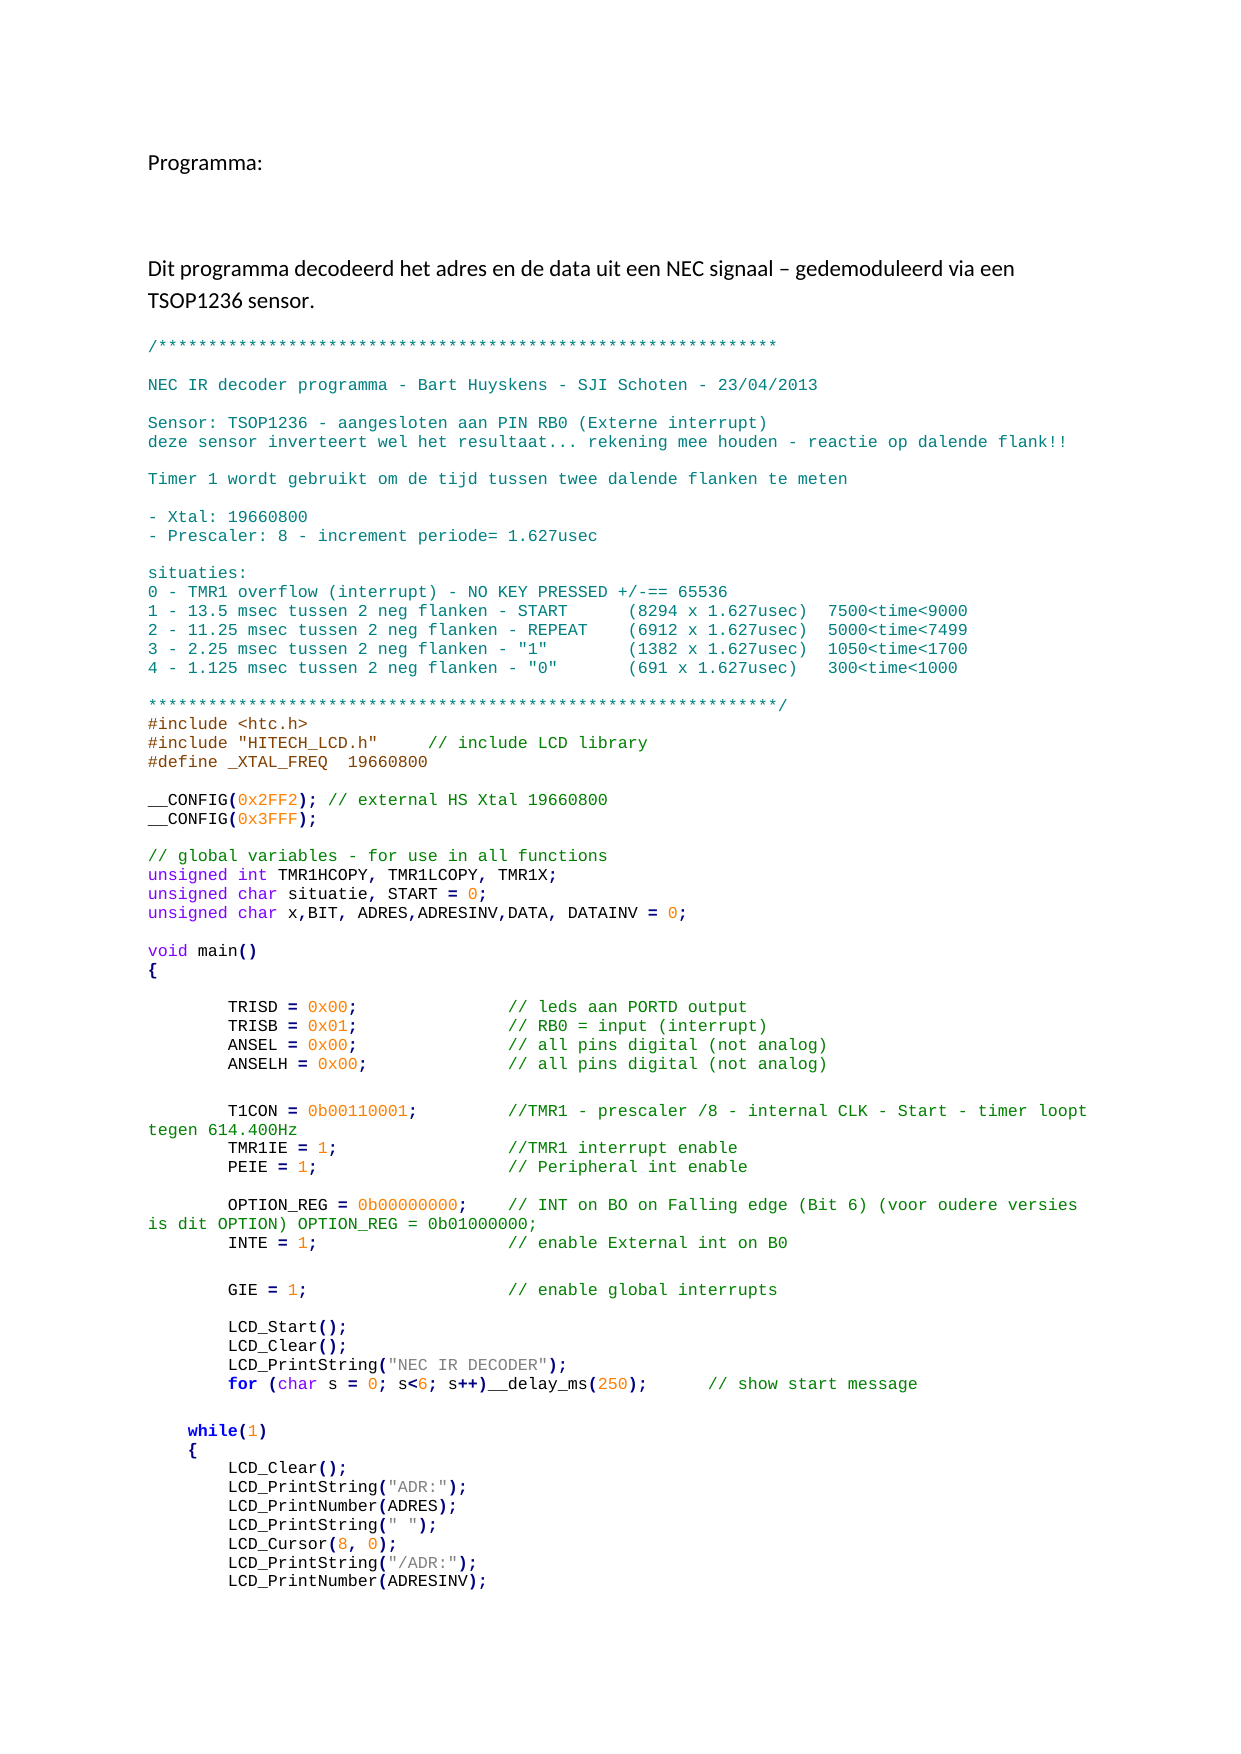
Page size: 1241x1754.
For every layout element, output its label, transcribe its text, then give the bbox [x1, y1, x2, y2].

text #include <htc.h> [148, 716, 1093, 735]
text ANSEL = 0x00; // all pins digital (not analog) [148, 1036, 1093, 1055]
text unsigned char situatie, START = 0; [148, 886, 1093, 904]
text OPTION_REG = 0b00000000; // INT on BO on Falling edge (Bit 6) (voor oudere versies is dit OPTION) OPTION_REG = 0b01000000; [148, 1196, 1093, 1234]
text unsigned char x,BIT, ADRES,ADRESINV,DATA, DATAINV = 0; [148, 904, 1093, 923]
text T1CON = 0b00110001; //TMR1 - prescaler /8 - internal CLK - Start - timer loopt tegen 614.400Hz [148, 1102, 1093, 1140]
text situaties: [148, 565, 1093, 584]
text INTE = 1; // enable External int on B0 [148, 1234, 1093, 1253]
text #define _XTAL_FREQ 19660800 [148, 754, 1093, 772]
text LCD_Clear(); [148, 1338, 1093, 1356]
text Timer 1 wordt gebruikt om de tijd tussen twee dalende flanken te meten [148, 471, 1093, 490]
text 0 - TMR1 overflow (interrupt) - NO KEY PRESSED +/-== 65536 [148, 584, 1093, 603]
text 1 - 13.5 msec tussen 2 neg flanken - START (8294 x 1.627usec) 7500<time<9000 [148, 603, 1093, 622]
text NEC IR decoder programma - Bart Huyskens - SJI Schoten - 23/04/2013 [148, 377, 1093, 395]
text LCD_Cursor(8, 0); [148, 1535, 1093, 1554]
text Programma: [148, 148, 1093, 176]
text ***************************************************************/ [148, 697, 1093, 716]
text LCD_PrintString("ADR:"); [148, 1479, 1093, 1498]
text LCD_PrintNumber(ADRESINV); [148, 1573, 1093, 1592]
text - Xtal: 19660800 [148, 508, 1093, 527]
text deze sensor inverteert wel het resultaat... rekening mee houden - reactie op dalende flank!! [148, 433, 1093, 452]
text unsigned int TMR1HCOPY, TMR1LCOPY, TMR1X; [148, 867, 1093, 886]
text for (char s = 0; s<6; s++)__delay_ms(250); // show start message [148, 1375, 1093, 1394]
text LCD_PrintString("/ADR:"); [148, 1554, 1093, 1573]
text LCD_Start(); [148, 1319, 1093, 1338]
text - Prescaler: 8 - increment periode= 1.627usec [148, 527, 1093, 546]
text LCD_PrintNumber(ADRES); [148, 1498, 1093, 1516]
text Sensor: TSOP1236 - aangesloten aan PIN RB0 (Externe interrupt) [148, 414, 1093, 433]
text { [148, 961, 1093, 980]
text 3 - 2.25 msec tussen 2 neg flanken - "1" (1382 x 1.627usec) 1050<time<1700 [148, 641, 1093, 659]
text #include "HITECH_LCD.h" // include LCD library [148, 735, 1093, 754]
text // global variables - for use in all functions [148, 848, 1093, 867]
text 4 - 1.125 msec tussen 2 neg flanken - "0" (691 x 1.627usec) 300<time<1000 [148, 659, 1093, 678]
text TRISD = 0x00; // leds aan PORTD output [148, 999, 1093, 1018]
text __CONFIG(0x2FF2); // external HS Xtal 19660800 [148, 791, 1093, 810]
text /************************************************************** [148, 339, 1093, 358]
text { [148, 1441, 1093, 1460]
text 2 - 11.25 msec tussen 2 neg flanken - REPEAT (6912 x 1.627usec) 5000<time<7499 [148, 622, 1093, 641]
text LCD_Clear(); [148, 1460, 1093, 1479]
text void main() [148, 942, 1093, 961]
text __CONFIG(0x3FFF); [148, 810, 1093, 829]
text TMR1IE = 1; //TMR1 interrupt enable [148, 1140, 1093, 1159]
text ANSELH = 0x00; // all pins digital (not analog) [148, 1055, 1093, 1074]
text TRISB = 0x01; // RB0 = input (interrupt) [148, 1018, 1093, 1036]
text while(1) [148, 1422, 1093, 1441]
text LCD_PrintString(" "); [148, 1516, 1093, 1535]
text PEIE = 1; // Peripheral int enable [148, 1159, 1093, 1178]
text GIE = 1; // enable global interrupts [148, 1281, 1093, 1300]
text LCD_PrintString("NEC IR DECODER"); [148, 1356, 1093, 1375]
text Dit programma decodeerd het adres en de data uit een NEC signaal – gedemoduleerd via een TSOP1236 sensor. [148, 254, 1093, 314]
